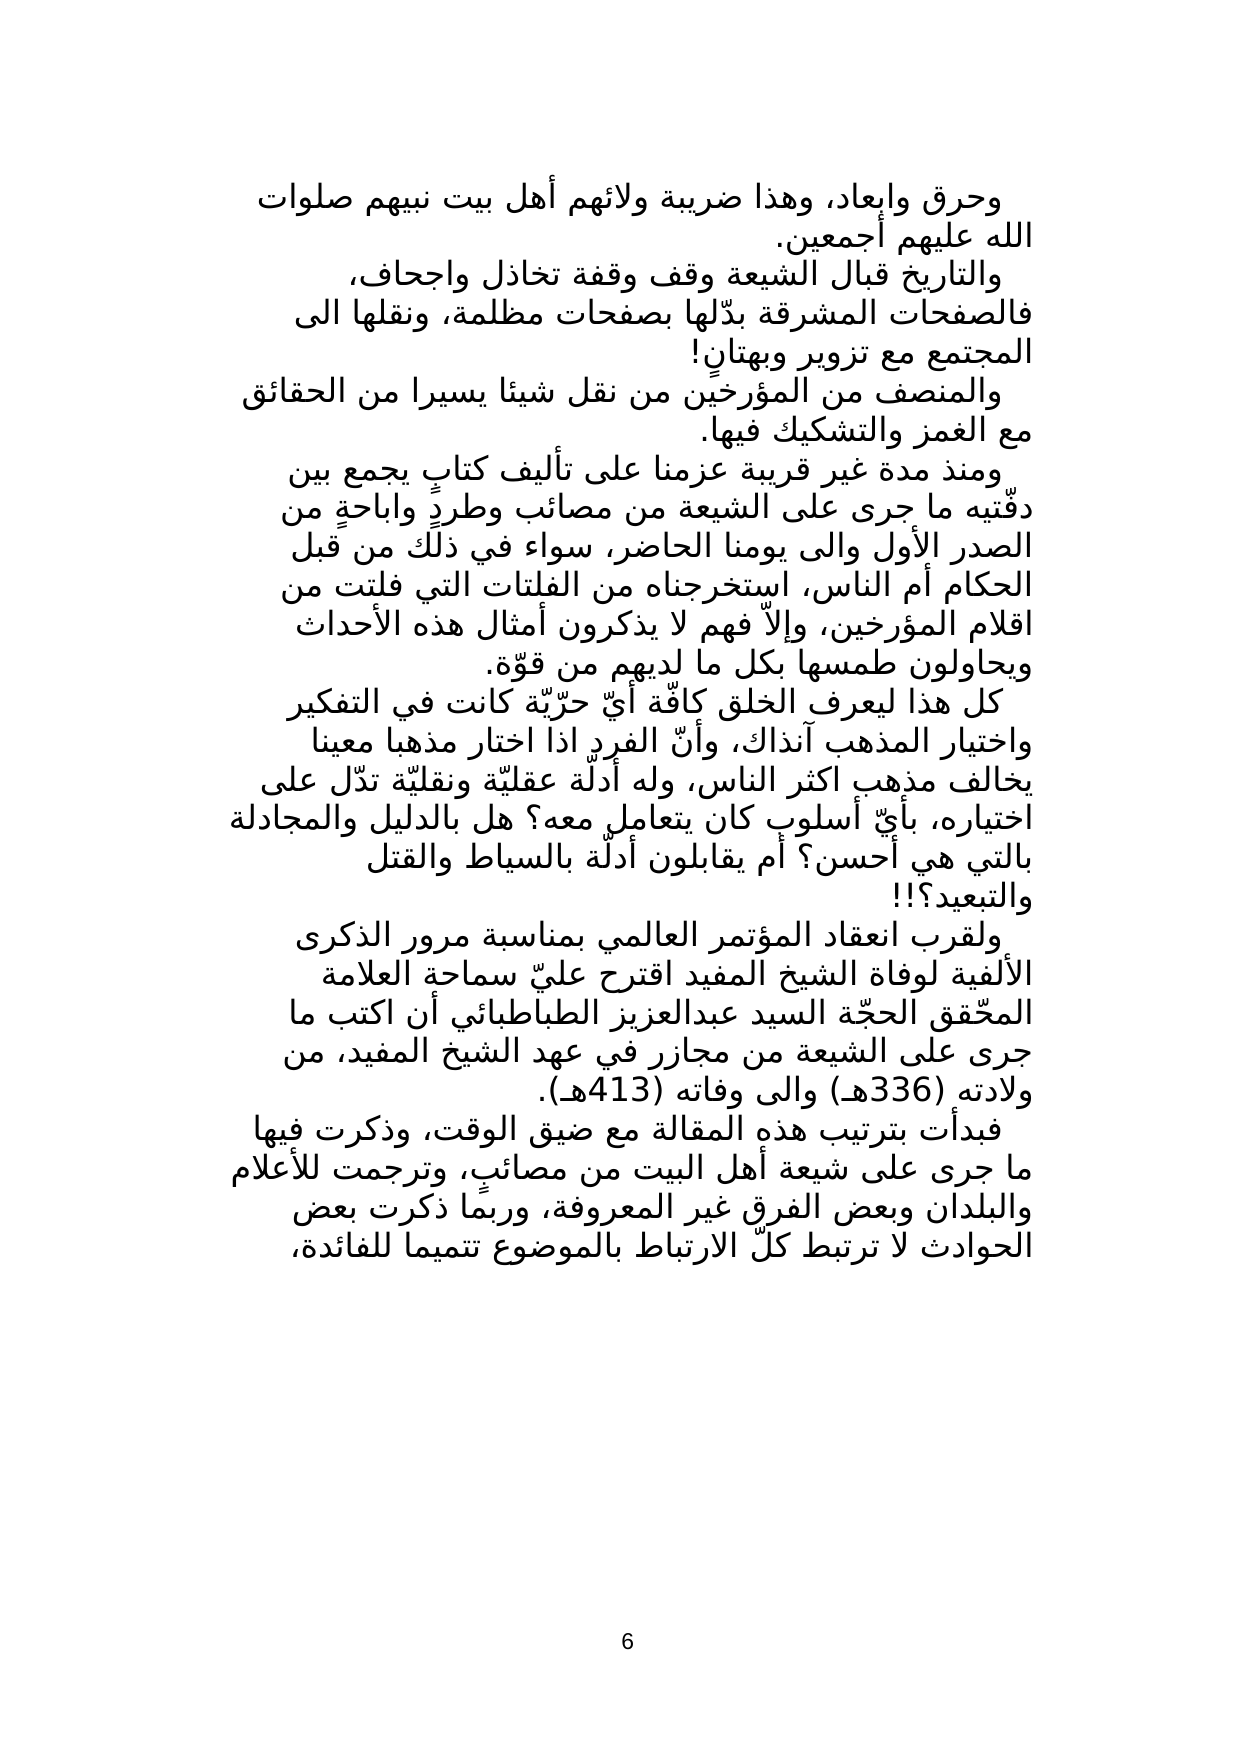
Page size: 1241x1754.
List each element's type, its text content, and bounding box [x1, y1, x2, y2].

text كل هذا ليعرف الخلق كافّة أيّ حرّيّة كانت في التفكير واختيار المذهب آنذاك، وأنّ الفرد اذا اختار مذهبا معينا يخالف مذهب اكثر الناس، وله أدلّة عقليّة ونقليّة تدّل على اختياره، بأيّ أسلوب كان يتعامل معه؟ هل بالدليل والمجادلة بالتي هي أحسن؟ أم يقابلون أدلّة بالسياط والقتل والتبعيد؟!! [222, 682, 1033, 915]
text والمنصف من المؤرخين من نقل شيئا يسيرا من الحقائق مع الغمز والتشكيك فيها. [222, 371, 1033, 449]
text والتاريخ قبال الشيعة وقف وقفة تخاذل واجحاف، فالصفحات المشرقة بدّلها بصفحات مظلمة، ونقلها الى المجتمع مع تزوير وبهتانٍ! [222, 255, 1033, 371]
text وحرق وابعاد، وهذا ضريبة ولائهم أهل بيت نبيهم صلوات الله عليهم أجمعين. [222, 177, 1033, 255]
text ولقرب انعقاد المؤتمر العالمي بمناسبة مرور الذكرى الألفية لوفاة الشيخ المفيد اقترح عليّ سماحة العلامة المحّقق الحجّة السيد عبدالعزيز الطباطبائي أن اكتب ما جرى على الشيعة من مجازر في عهد الشيخ المفيد، من ولادته (336هـ) والى وفاته (413هـ). [222, 915, 1033, 1110]
text ومنذ مدة غير قريبة عزمنا على تأليف كتابٍ يجمع بين دفّتيه ما جرى على الشيعة من مصائب وطردٍ واباحةٍ من الصدر الأول والى يومنا الحاضر، سواء في ذلك من قبل الحكام أم الناس، استخرجناه من الفلتات التي فلتت من اقلام المؤرخين، وإلاّ فهم لا يذكرون أمثال هذه الأحداث ويحاولون طمسها بكل ما لديهم من قوّة. [222, 449, 1033, 682]
text فبدأت بترتيب هذه المقالة مع ضيق الوقت، وذكرت فيها ما جرى على شيعة أهل البيت من مصائبٍ، وترجمت للأعلام والبلدان وبعض الفرق غير المعروفة، وربما ذكرت بعض الحوادث لا ترتبط كلّ الارتباط بالموضوع تتميما للفائدة، [222, 1110, 1033, 1265]
